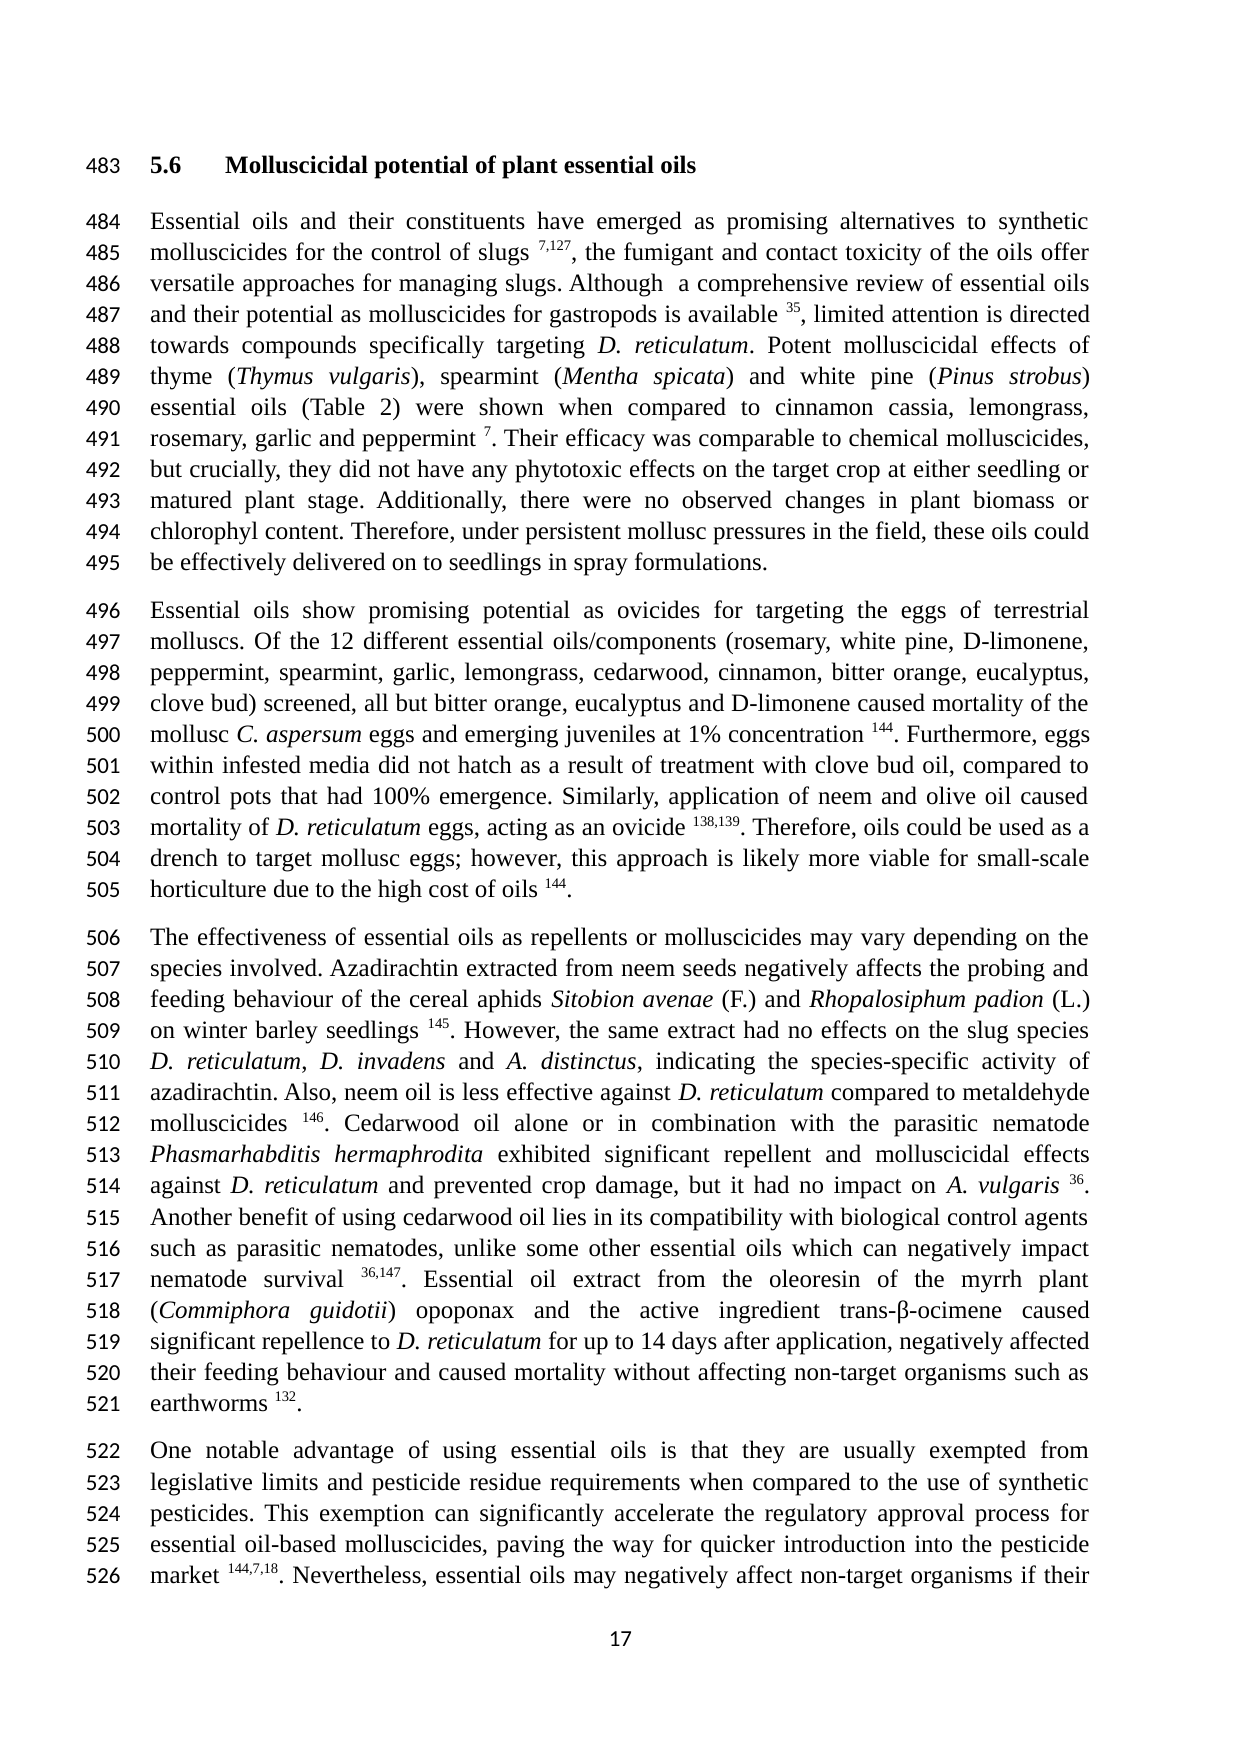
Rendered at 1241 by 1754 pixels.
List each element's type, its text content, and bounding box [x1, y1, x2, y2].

text Essential oils show promising potential as ovicides for targeting the eggs of terrestrial molluscs. Of the 12 different essential oils/components (rosemary, white pine, D-limonene, peppermint, spearmint, garlic, lemongrass, cedarwood, cinnamon, bitter orange, eucalyptus, clove bud) screened, all but bitter orange, eucalyptus and D-limonene caused mortality of the mollusc C. aspersum eggs and emerging juveniles at 1% concentration 144. Furthermore, eggs within infested media did not hatch as a result of treatment with clove bud oil, compared to control pots that had 100% emergence. Similarly, application of neem and olive oil caused mortality of D. reticulatum eggs, acting as an ovicide 138,139. Therefore, oils could be used as a drench to target mollusc eggs; however, this approach is likely more viable for small-scale horticulture due to the high cost of oils 144. [150, 595, 1090, 903]
subtitle 5.6 Molluscicidal potential of plant essential oils [150, 150, 1090, 179]
text Essential oils and their constituents have emerged as promising alternatives to synthetic molluscicides for the control of slugs 7,127, the fumigant and contact toxicity of the oils offer versatile approaches for managing slugs. Although a comprehensive review of essential oils and their potential as molluscicides for gastropods is available 35, limited attention is directed towards compounds specifically targeting D. reticulatum. Potent molluscicidal effects of thyme (Thymus vulgaris), spearmint (Mentha spicata) and white pine (Pinus strobus) essential oils (Table 2) were shown when compared to cinnamon cassia, lemongrass, rosemary, garlic and peppermint 7. Their efficacy was comparable to chemical molluscicides, but crucially, they did not have any phytotoxic effects on the target crop at either seedling or matured plant stage. Additionally, there were no observed changes in plant biomass or chlorophyl content. Therefore, under persistent mollusc pressures in the field, these oils could be effectively delivered on to seedlings in spray formulations. [150, 206, 1090, 576]
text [150, 1436, 1090, 1588]
text The effectiveness of essential oils as repellents or molluscicides may vary depending on the species involved. Azadirachtin extracted from neem seeds negatively affects the probing and feeding behaviour of the cereal aphids Sitobion avenae (F.) and Rhopalosiphum padion (L.) on winter barley seedlings 145. However, the same extract had no effects on the slug species D. reticulatum, D. invadens and A. distinctus, indicating the species-specific activity of azadirachtin. Also, neem oil is less effective against D. reticulatum compared to metaldehyde molluscicides 146. Cedarwood oil alone or in combination with the parasitic nematode Phasmarhabditis hermaphrodita exhibited significant repellent and molluscicidal effects against D. reticulatum and prevented crop damage, but it had no impact on A. vulgaris 36. Another benefit of using cedarwood oil lies in its compatibility with biological control agents such as parasitic nematodes, unlike some other essential oils which can negatively impact nematode survival 36,147. Essential oil extract from the oleoresin of the myrrh plant (Commiphora guidotii) opoponax and the active ingredient trans-β-ocimene caused significant repellence to D. reticulatum for up to 14 days after application, negatively affected their feeding behaviour and caused mortality without affecting non-target organisms such as earthworms 132. [150, 922, 1090, 1417]
